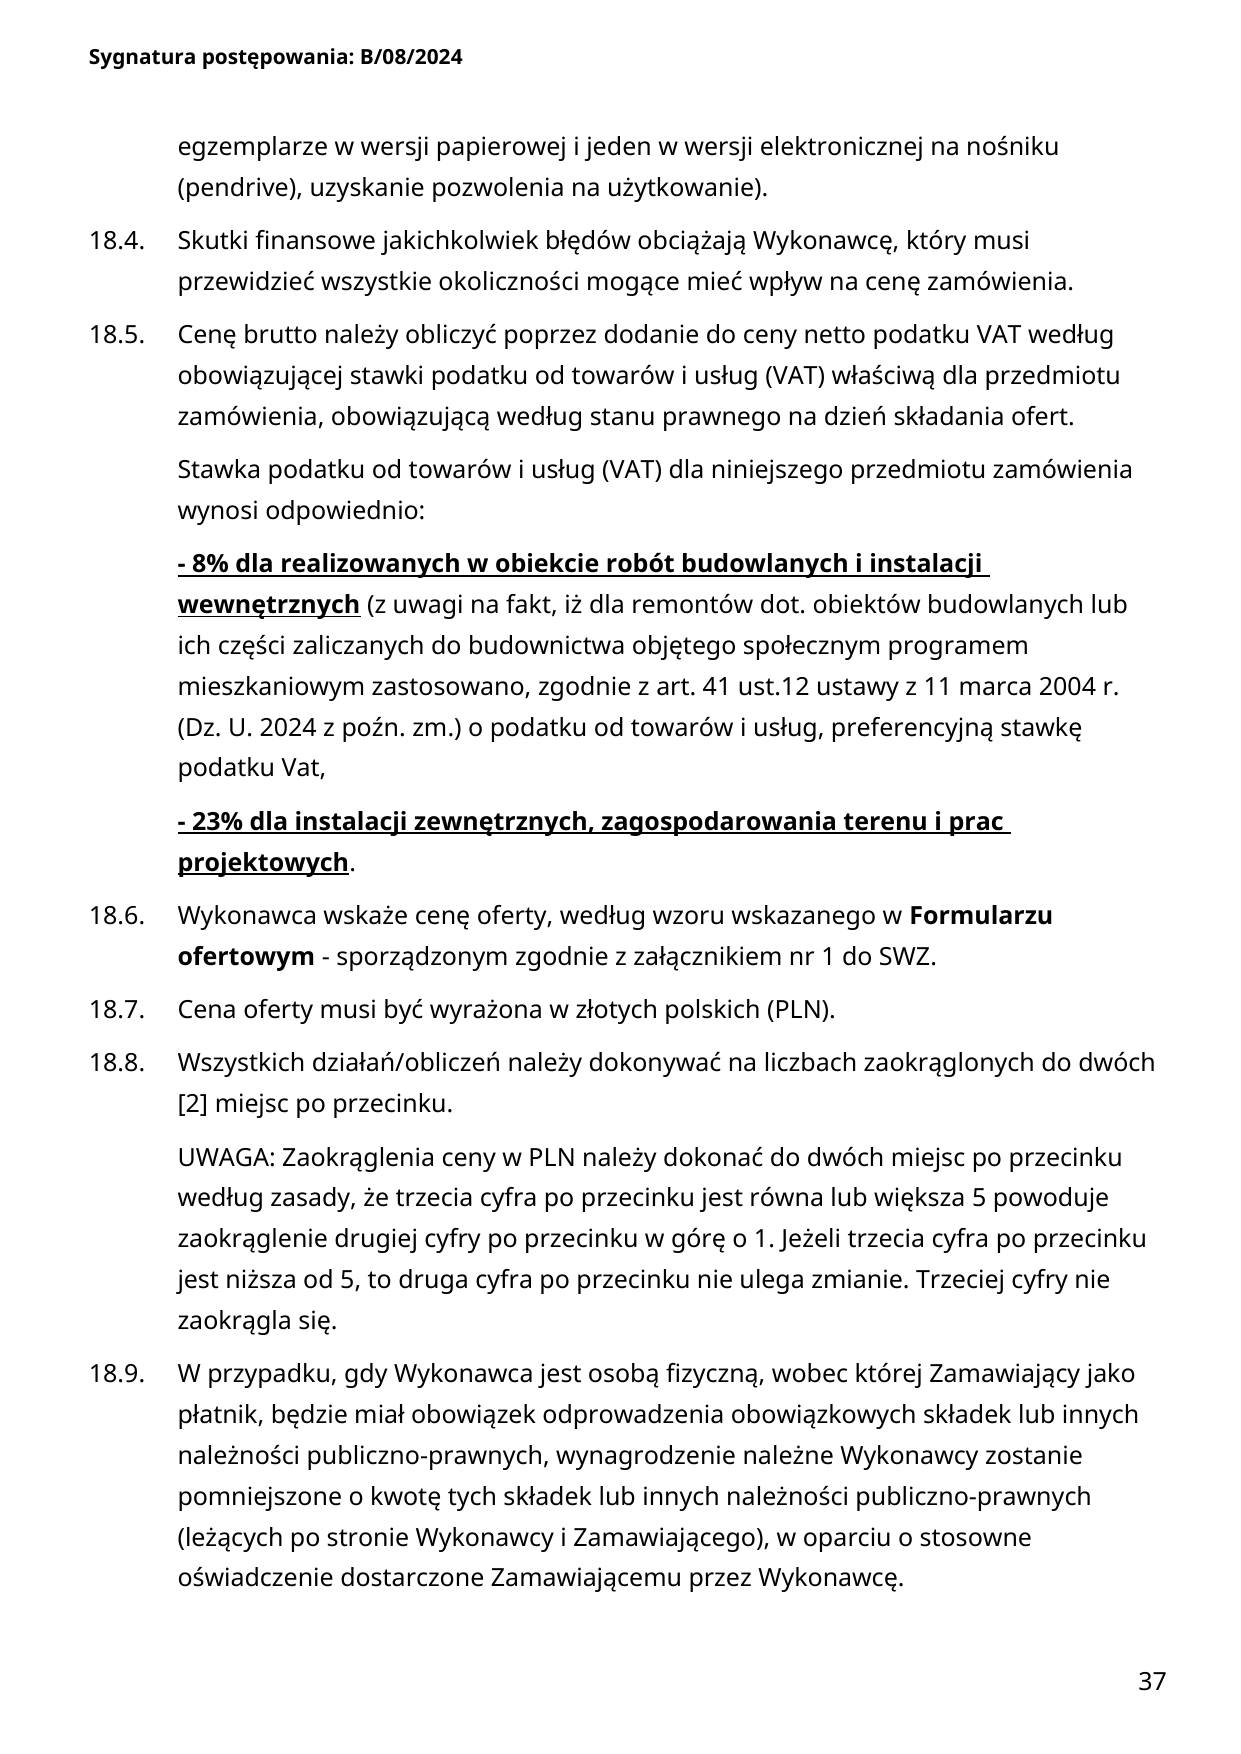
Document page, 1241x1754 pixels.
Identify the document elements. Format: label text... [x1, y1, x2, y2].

list Cenę brutto należy obliczyć poprzez dodanie do ceny netto podatku VAT według obowiązującej stawki podatku od towarów i usług (VAT) właściwą dla przedmiotu zamówienia, obowiązującą według stanu prawnego na dzień składania ofert. [89, 317, 1167, 432]
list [89, 128, 1167, 203]
text Stawka podatku od towarów i usług (VAT) dla niniejszego przedmiotu zamówienia wynosi odpowiednio: [177, 452, 1167, 527]
text - 8% dla realizowanych w obiekcie robót budowlanych i instalacji wewnętrznych (z uwagi na fakt, iż dla remontów dot. obiektów budowlanych lub ich części zaliczanych do budownictwa objętego społecznym programem mieszkaniowym zastosowano, zgodnie z art. 41 ust.12 ustawy z 11 marca 2004 r. (Dz. U. 2024 z poźn. zm.) o podatku od towarów i usług, preferencyjną stawkę podatku Vat, [177, 546, 1167, 784]
list Cena oferty musi być wyrażona w złotych polskich (PLN). [89, 992, 1167, 1026]
text UWAGA: Zaokrąglenia ceny w PLN należy dokonać do dwóch miejsc po przecinku według zasady, że trzecia cyfra po przecinku jest równa lub większa 5 powoduje zaokrąglenie drugiej cyfry po przecinku w górę o 1. Jeżeli trzecia cyfra po przecinku jest niższa od 5, to druga cyfra po przecinku nie ulega zmianie. Trzeciej cyfry nie zaokrągla się. [177, 1139, 1167, 1337]
text 18.9. W przypadku, gdy Wykonawca jest osobą fizyczną, wobec której Zamawiający jako płatnik, będzie miał obowiązek odprowadzenia obowiązkowych składek lub innych należności publiczno-prawnych, wynagrodzenie należne Wykonawcy zostanie pomniejszone o kwotę tych składek lub innych należności publiczno-prawnych (leżących po stronie Wykonawcy i Zamawiającego), w oparciu o stosowne oświadczenie dostarczone Zamawiającemu przez Wykonawcę. [89, 1356, 1167, 1594]
list Skutki finansowe jakichkolwiek błędów obciążają Wykonawcę, który musi przewidzieć wszystkie okoliczności mogące mieć wpływ na cenę zamówienia. [89, 223, 1167, 297]
text 18.8. Wszystkich działań/obliczeń należy dokonywać na liczbach zaokrąglonych do dwóch [2] miejsc po przecinku. [89, 1045, 1167, 1120]
text - 23% dla instalacji zewnętrznych, zagospodarowania terenu i prac projektowych. [177, 803, 1167, 878]
text 18.6. Wykonawca wskaże cenę oferty, według wzoru wskazanego w Formularzu ofertowym - sporządzonym zgodnie z załącznikiem nr 1 do SWZ. [89, 898, 1167, 972]
